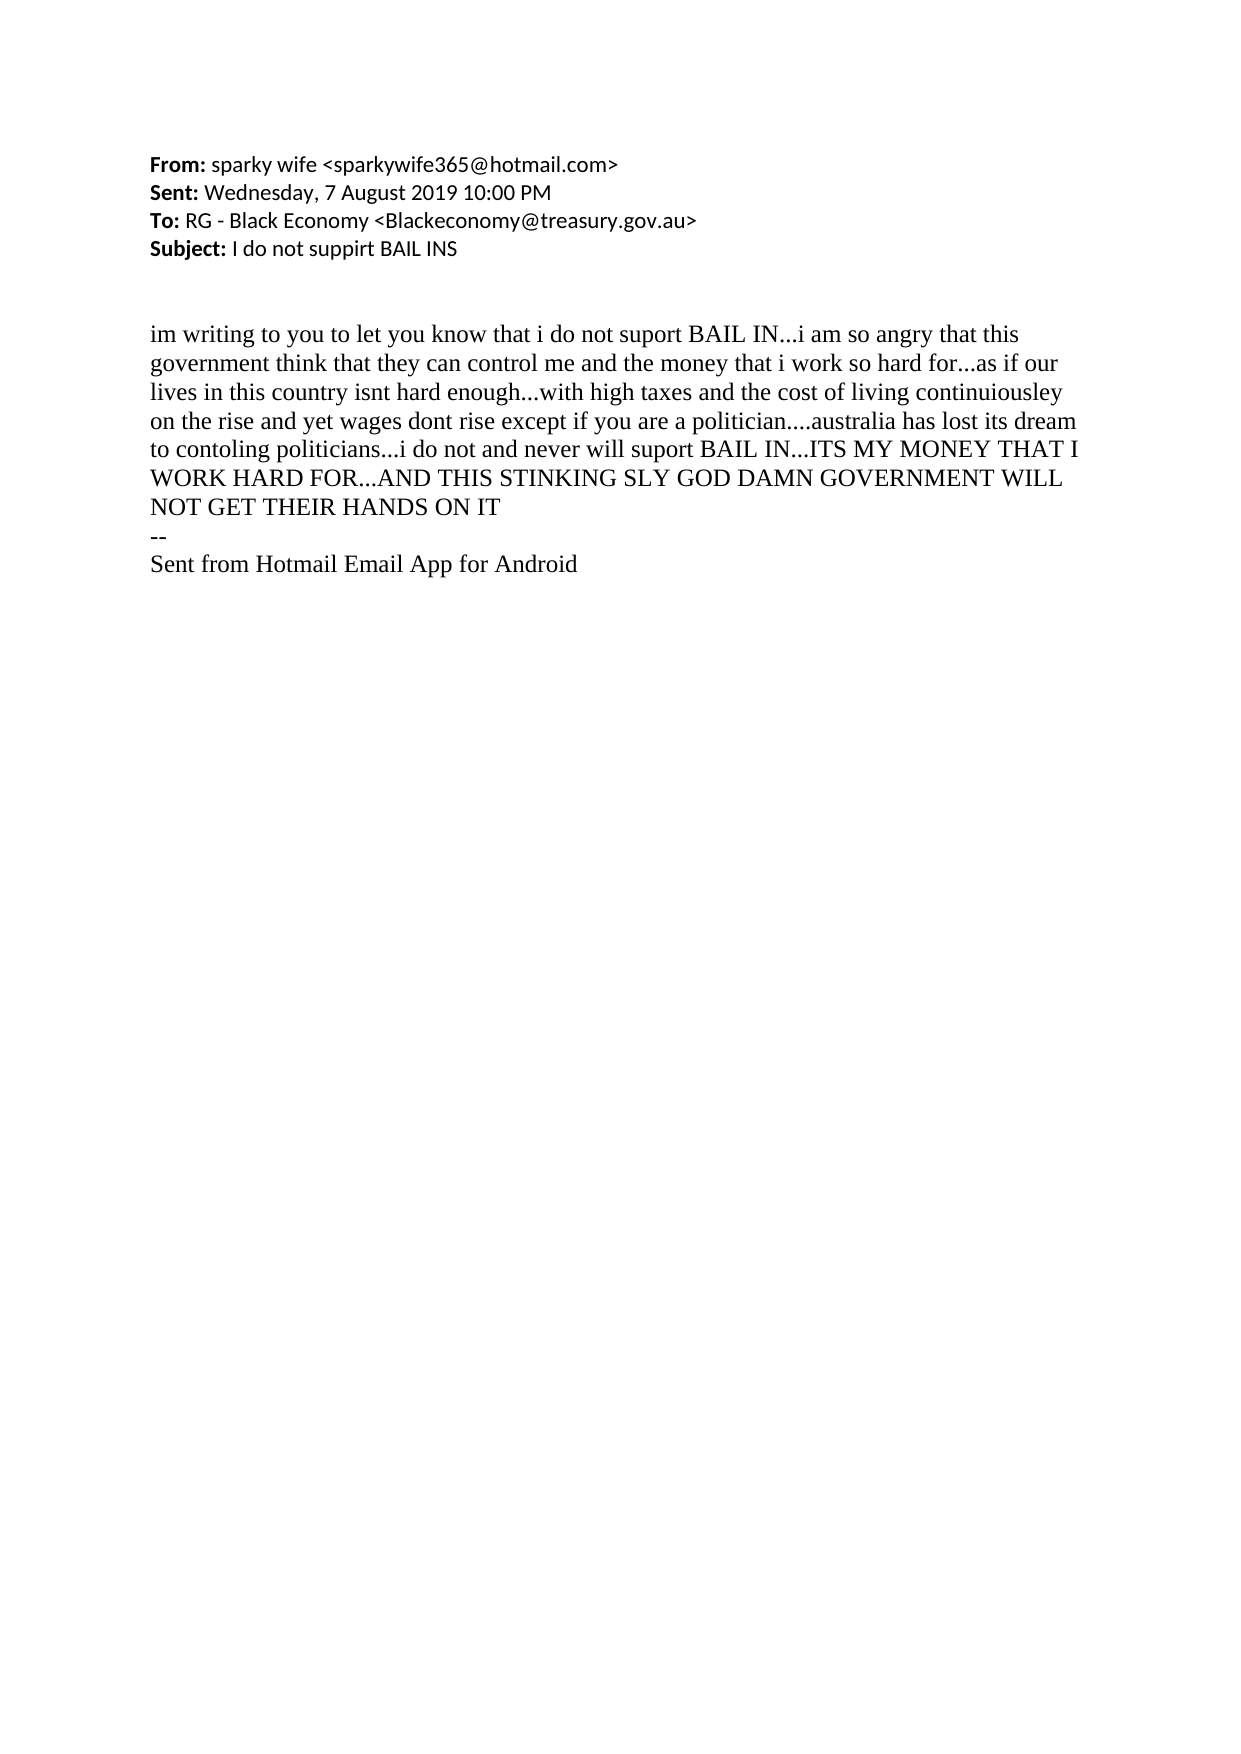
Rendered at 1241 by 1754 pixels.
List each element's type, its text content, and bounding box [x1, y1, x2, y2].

text im writing to you to let you know that i do not suport BAIL IN...i am so angry that this government think that they can control me and the money that i work so hard for...as if our lives in this country isnt hard enough...with high taxes and the cost of living continuiousley on the rise and yet wages dont rise except if you are a politician....australia has lost its dream to contoling politicians...i do not and never will suport BAIL IN...ITS MY MONEY THAT I WORK HARD FOR...AND THIS STINKING SLY GOD DAMN GOVERNMENT WILL NOT GET THEIR HANDS ON IT -- Sent from Hotmail Email App for Android [150, 291, 1090, 578]
text From: sparky wife <sparkywife365@hotmail.com> Sent: Wednesday, 7 August 2019 10:00 PM To: RG - Black Economy <Blackeconomy@treasury.gov.au> Subject: I do not suppirt BAIL INS [150, 150, 1090, 262]
